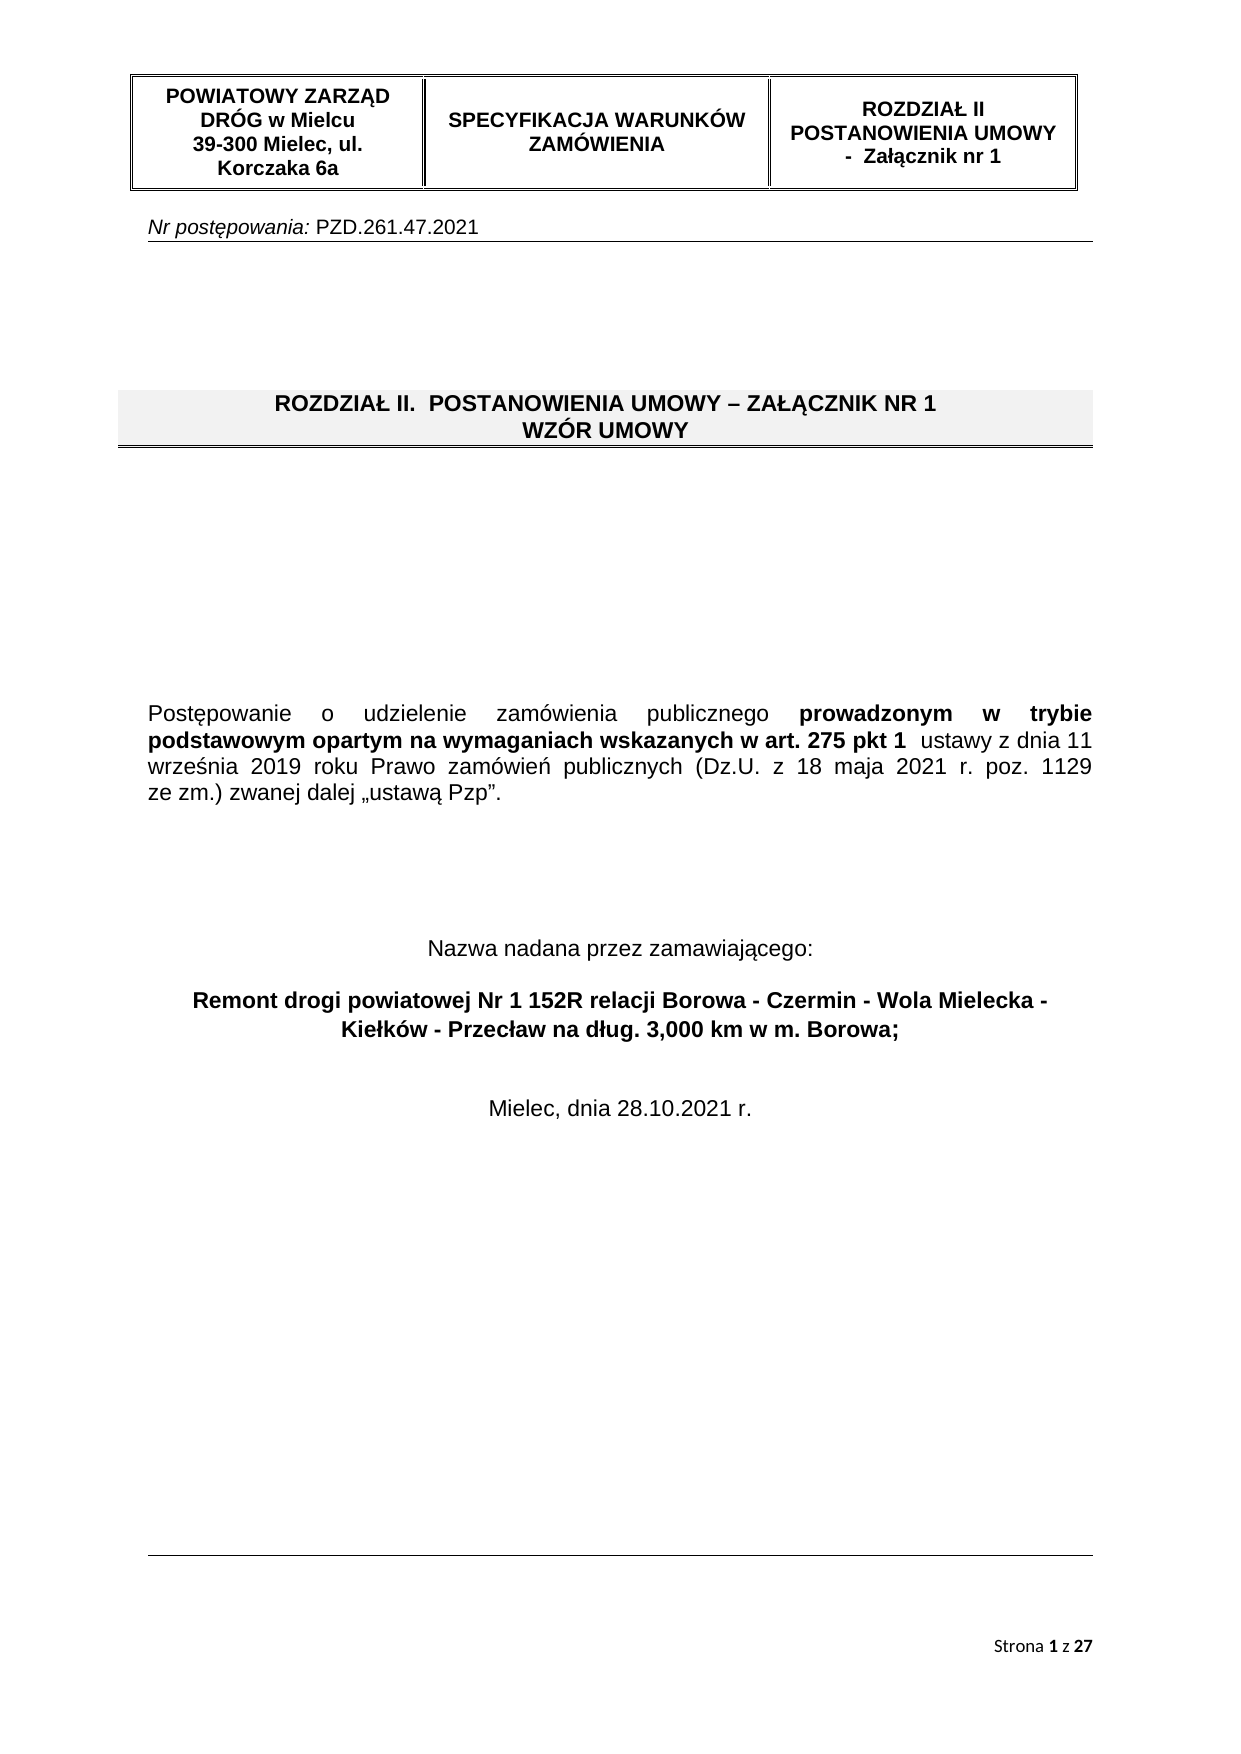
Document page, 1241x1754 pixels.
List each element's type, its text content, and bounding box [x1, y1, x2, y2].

text Nazwa nadana przez zamawiającego: [148, 935, 1093, 961]
text Postępowanie o udzielenie zamówienia publicznego prowadzonym w trybie podstawowym opartym na wymaganiach wskazanych w art. 275 pkt 1 ustawy z dnia 11 września 2019 roku Prawo zamówień publicznych (Dz.U. z 18 maja 2021 r. poz. 1129 ze zm.) zwanej dalej „ustawą Pzp”. [148, 700, 1093, 806]
text Remont drogi powiatowej Nr 1 152R relacji Borowa - Czermin - Wola Mielecka - Kiełków - Przecław na dług. 3,000 km w m. Borowa; [148, 987, 1093, 1043]
text WZÓR UMOWY [118, 417, 1093, 445]
text Mielec, dnia 28.10.2021 r. [148, 1095, 1093, 1122]
text ROZDZIAŁ II. POSTANOWIENIA UMOWY – ZAŁĄCZNIK NR 1 [118, 390, 1093, 417]
